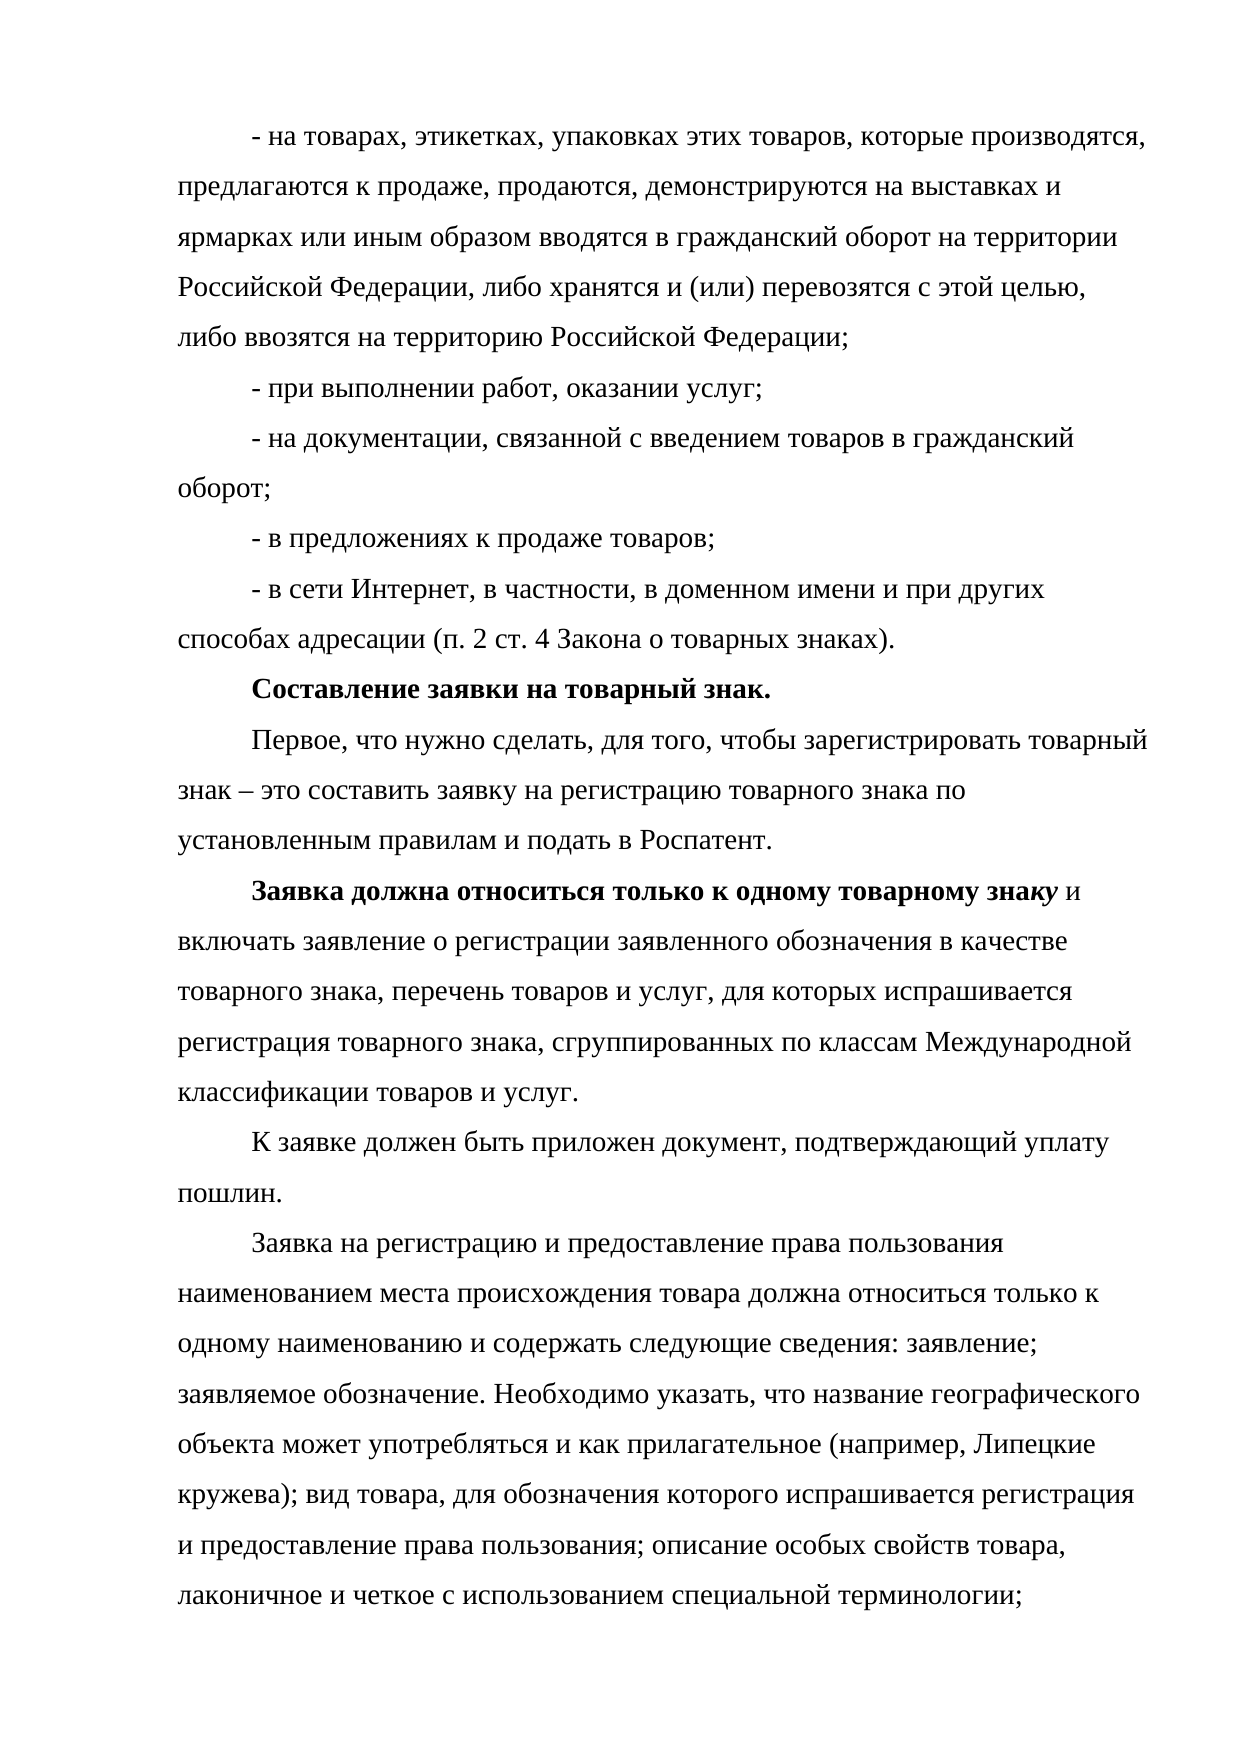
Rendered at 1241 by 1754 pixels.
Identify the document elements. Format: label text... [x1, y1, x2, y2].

text Составление заявки на товарный знак. [177, 672, 1152, 705]
text Первое, что нужно сделать, для того, чтобы зарегистрировать товарный знак – это составить заявку на регистрацию товарного знака по установленным правилам и подать в Роспатент. [177, 722, 1152, 856]
text К заявке должен быть приложен документ, подтверждающий уплату пошлин. [177, 1124, 1152, 1208]
text - на товарах, этикетках, упаковках этих товаров, которые производятся, предлагаются к продаже, продаются, демонстрируются на выставках и ярмарках или иным образом вводятся в гражданский оборот на территории Российской Федерации, либо хранятся и (или) перевозятся с этой целью, либо ввозятся на территорию Российской Федерации; [177, 118, 1152, 353]
text - на документации, связанной с введением товаров в гражданский оборот; [177, 420, 1152, 504]
text Заявка должна относиться только к одному товарному знаку и включать заявление о регистрации заявленного обозначения в качестве товарного знака, перечень товаров и услуг, для которых испрашивается регистрация товарного знака, сгруппированных по классам Международной классификации товаров и услуг. [177, 873, 1152, 1108]
text - при выполнении работ, оказании услуг; [177, 370, 1152, 403]
text - в предложениях к продаже товаров; [177, 521, 1152, 554]
text - в сети Интернет, в частности, в доменном имени и при других способах адресации (п. 2 ст. 4 Закона о товарных знаках). [177, 571, 1152, 655]
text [177, 1225, 1152, 1611]
